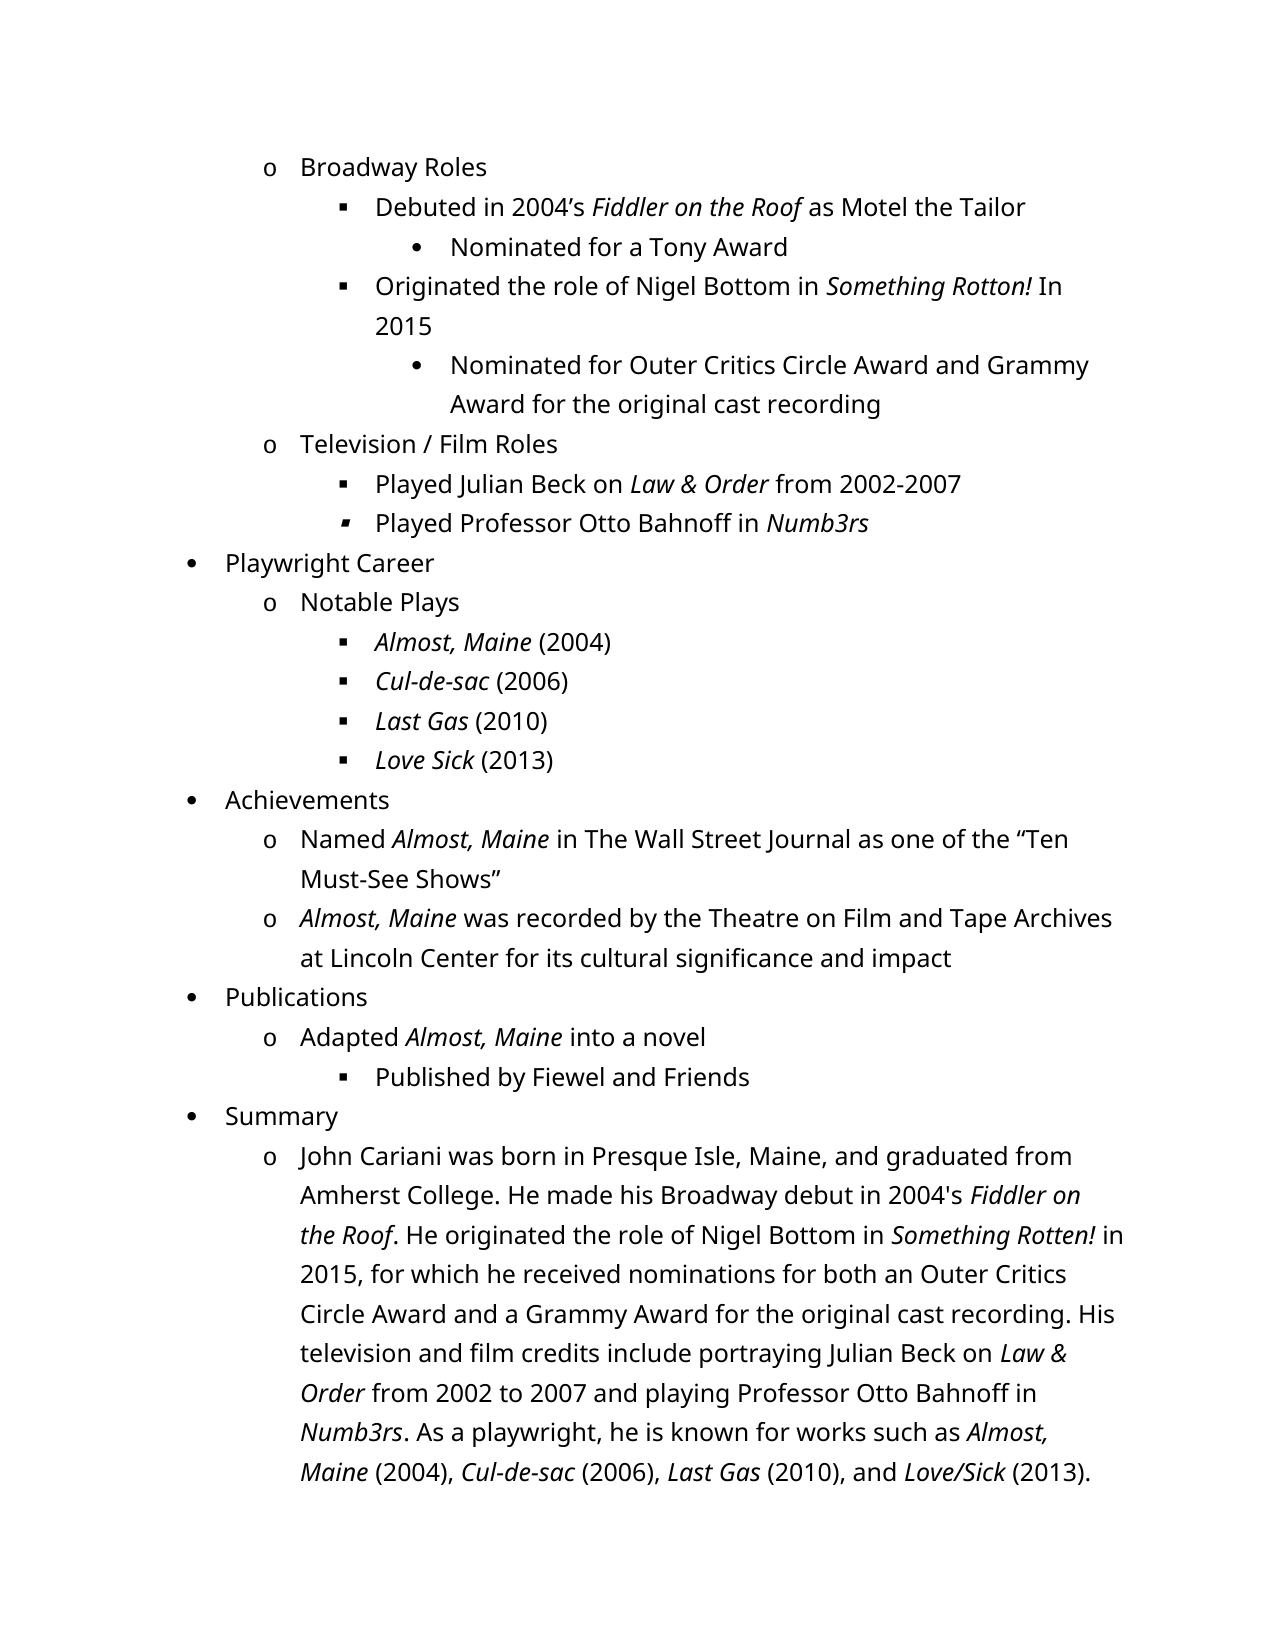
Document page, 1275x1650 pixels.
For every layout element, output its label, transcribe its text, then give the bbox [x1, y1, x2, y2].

list Love Sick (2013) [337, 743, 1125, 777]
list Achievements [187, 782, 1125, 816]
list Broadway Roles [262, 150, 1125, 184]
list Cul-de-sac (2006) [337, 664, 1125, 698]
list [262, 1138, 1125, 1488]
list Almost, Maine (2004) [337, 624, 1125, 658]
list Almost, Maine was recorded by the Theatre on Film and Tape Archives at Lincoln Center for its cultural significance and impact [262, 901, 1125, 975]
list Named Almost, Maine in The Wall Street Journal as one of the “Ten Must-See Shows” [262, 822, 1125, 896]
list Published by Fiewel and Friends [337, 1059, 1125, 1093]
list Television / Film Roles [262, 427, 1125, 461]
list Playwright Career [187, 545, 1125, 579]
list Played Professor Otto Bahnoff in Numb3rs [337, 506, 1125, 540]
list Debuted in 2004’s Fiddler on the Roof as Motel the Tailor [337, 190, 1125, 224]
list Last Gas (2010) [337, 703, 1125, 737]
list Originated the role of Nigel Bottom in Something Rotton! In 2015 [337, 269, 1125, 342]
list Nominated for Outer Critics Circle Award and Grammy Award for the original cast recording [412, 348, 1125, 421]
list Adapted Almost, Maine into a novel [262, 1019, 1125, 1054]
list Played Julian Beck on Law & Order from 2002-2007 [337, 466, 1125, 500]
list Nominated for a Tony Award [412, 229, 1125, 263]
list Notable Plays [262, 585, 1125, 619]
list Summary [187, 1099, 1125, 1133]
list Publications [187, 980, 1125, 1014]
